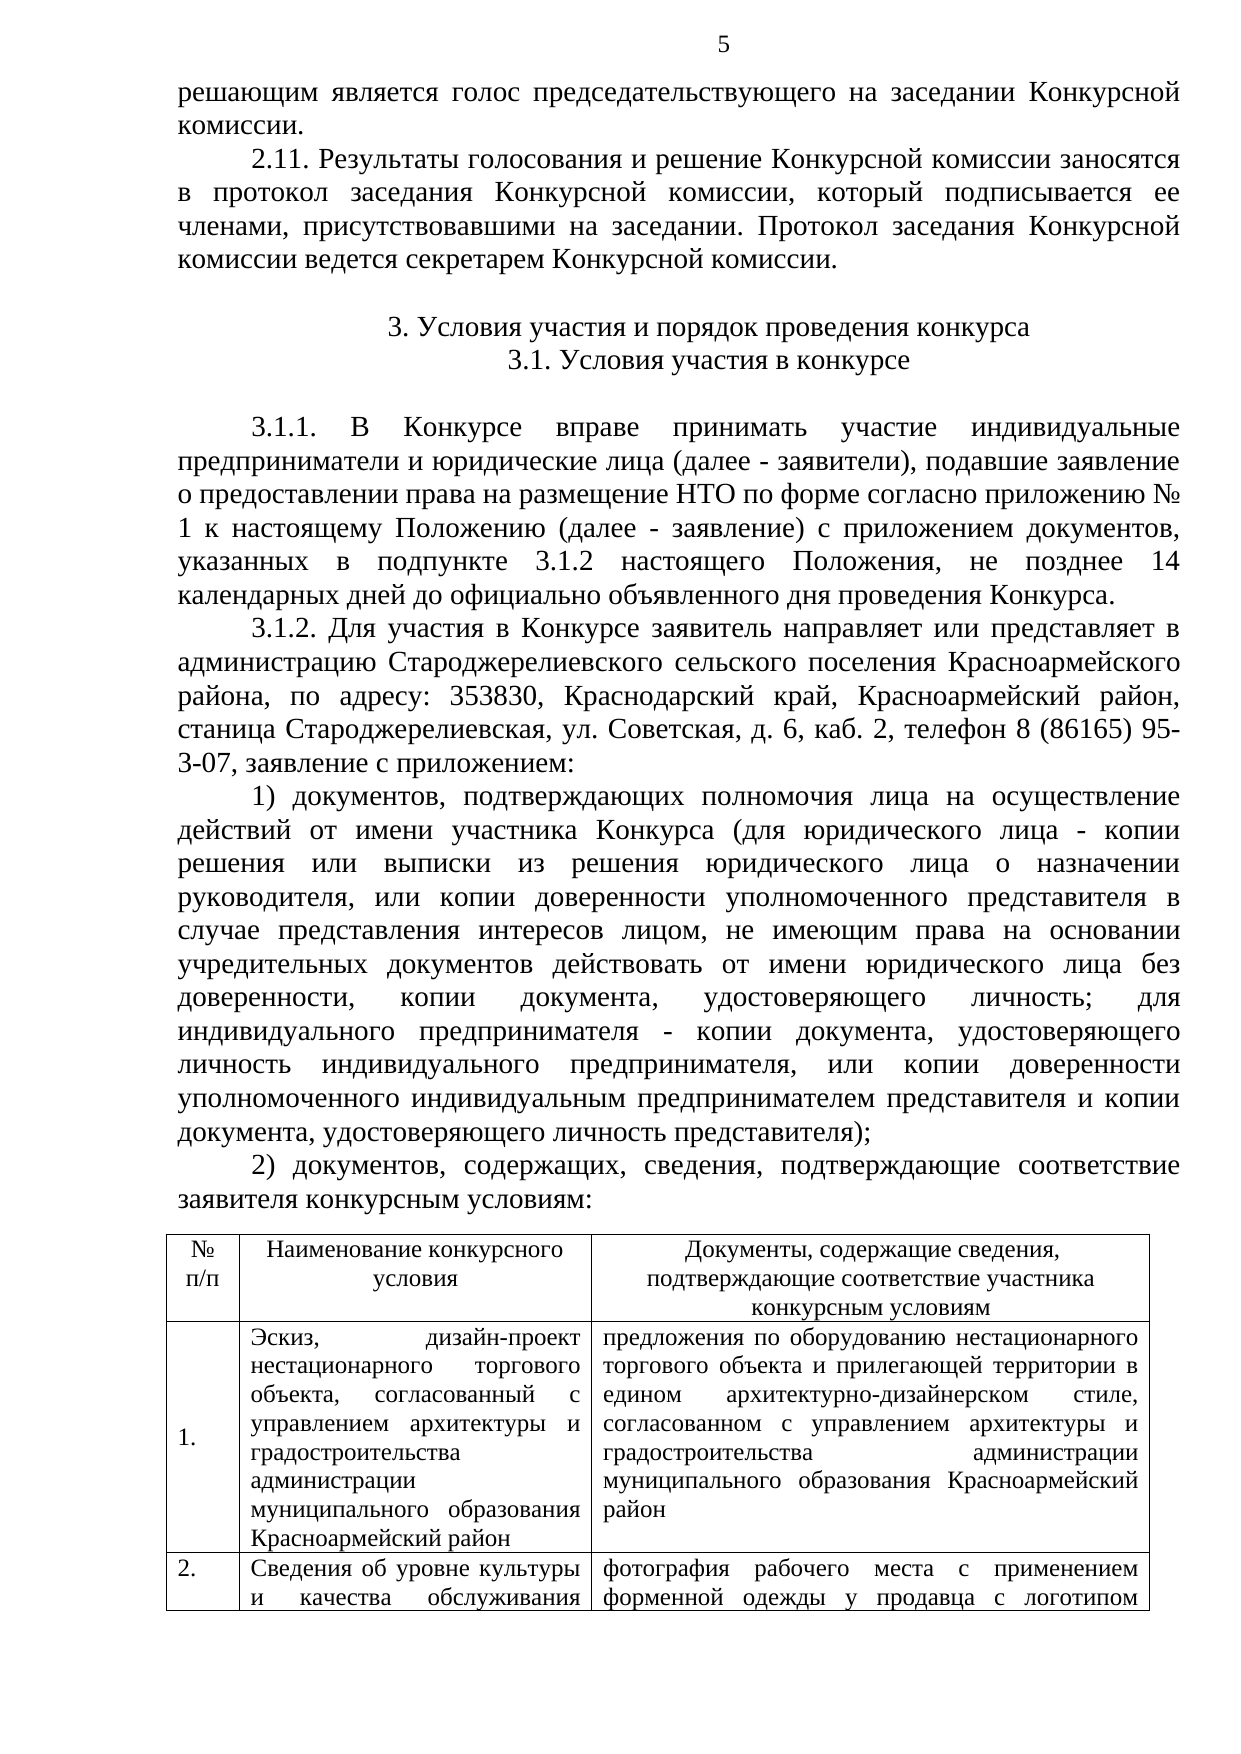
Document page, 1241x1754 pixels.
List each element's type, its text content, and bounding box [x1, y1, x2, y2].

text 2.11. Результаты голосования и решение Конкурсной комиссии заносятся в протокол заседания Конкурсной комиссии, который подписывается ее членами, присутствовавшими на заседании. Протокол заседания Конкурсной комиссии ведется секретарем Конкурсной комиссии. [177, 141, 1181, 275]
text 3.1.1. В Конкурсе вправе принимать участие индивидуальные предприниматели и юридические лица (далее - заявители), подавшие заявление о предоставлении права на размещение НТО по форме согласно приложению № 1 к настоящему Положению (далее - заявление) с приложением документов, указанных в подпункте 3.1.2 настоящего Положения, не позднее 14 календарных дней до официально объявленного дня проведения Конкурса. [177, 409, 1181, 611]
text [177, 74, 1181, 141]
table_cell 2. [167, 1553, 239, 1610]
text 2) документов, содержащих, сведения, подтверждающие соответствие заявителя конкурсным условиям: [177, 1147, 1181, 1214]
table_header № п/п [167, 1235, 239, 1321]
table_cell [240, 1553, 591, 1610]
text 3.1. Условия участия в конкурсе [177, 342, 1181, 376]
table_cell предложения по оборудованию нестационарного торгового объекта и прилегающей территории в едином архитектурно-дизайнерском стиле, согласованном с управлением архитектуры и градостроительства администрации муниципального образования Красноармейский район [592, 1322, 1149, 1552]
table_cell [592, 1553, 1149, 1610]
text 3. Условия участия и порядок проведения конкурса [177, 309, 1181, 342]
table_cell 1. [167, 1322, 239, 1552]
text 3.1.2. Для участия в Конкурсе заявитель направляет или представляет в администрацию Староджерелиевского сельского поселения Красноармейского района, по адресу: 353830, Краснодарский край, Красноармейский район, станица Староджерелиевская, ул. Советская, д. 6, каб. 2, телефон 8 (86165) 95-3-07, заявление с приложением: [177, 611, 1181, 778]
table_header Документы, содержащие сведения, подтверждающие соответствие участника конкурсным условиям [592, 1235, 1149, 1321]
table_cell Эскиз, дизайн-проект нестационарного торгового объекта, согласованный с управлением архитектуры и градостроительства администрации муниципального образования Красноармейский район [240, 1322, 591, 1552]
table_header Наименование конкурсного условия [240, 1235, 591, 1321]
text 1) документов, подтверждающих полномочия лица на осуществление действий от имени участника Конкурса (для юридического лица - копии решения или выписки из решения юридического лица о назначении руководителя, или копии доверенности уполномоченного представителя в случае представления интересов лицом, не имеющим права на основании учредительных документов действовать от имени юридического лица без доверенности, копии документа, удостоверяющего личность; для индивидуального предпринимателя - копии документа, удостоверяющего личность индивидуального предпринимателя, или копии доверенности уполномоченного индивидуальным предпринимателем представителя и копии документа, удостоверяющего личность представителя); [177, 778, 1181, 1147]
